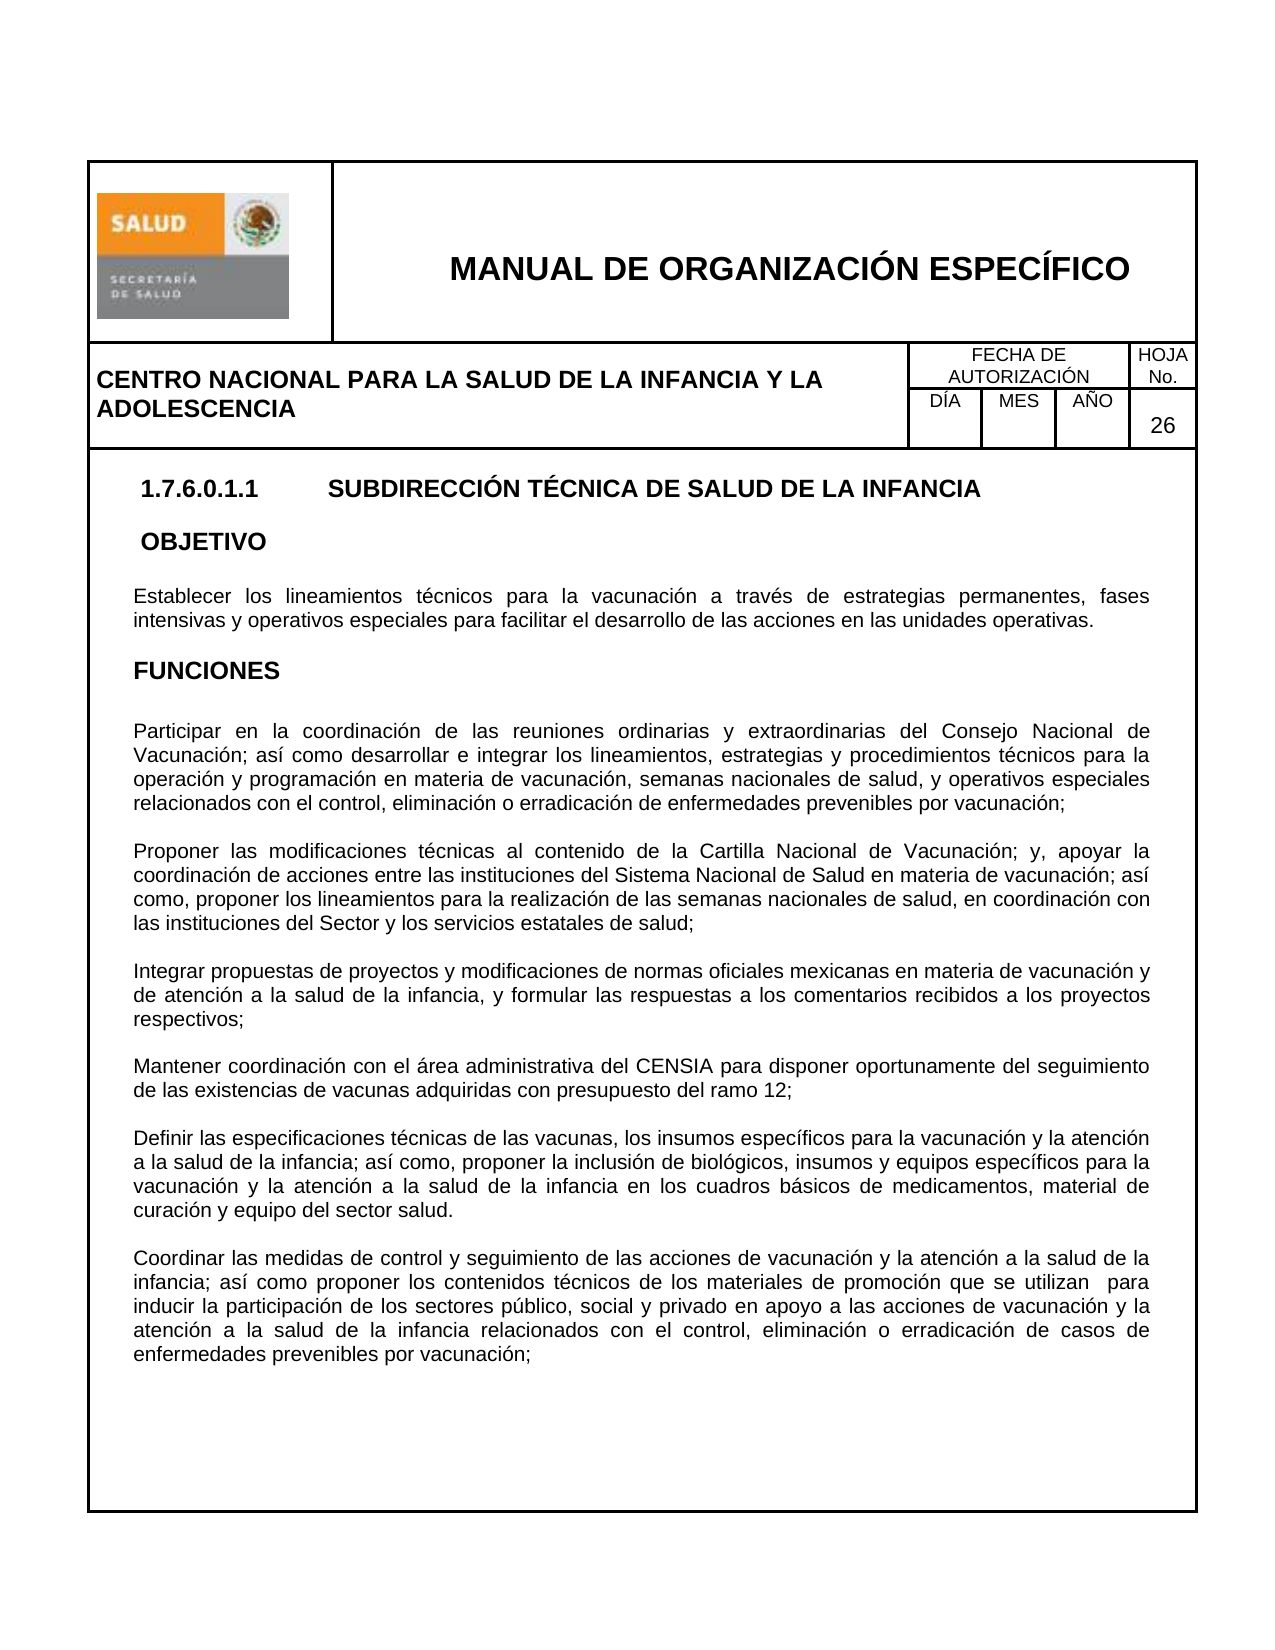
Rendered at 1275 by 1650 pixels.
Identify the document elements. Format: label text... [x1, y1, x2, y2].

table_cell MANUAL DE ORGANIZACIÓN ESPECÍFICO [334, 163, 1195, 341]
table_cell HOJA No. [1131, 344, 1195, 387]
table_cell MES [983, 390, 1054, 447]
table_cell DÍA [910, 390, 980, 447]
picture [97, 193, 289, 319]
table_cell 26 [1131, 390, 1195, 447]
table_cell FECHA DE AUTORIZACIÓN [910, 344, 1128, 387]
table_cell 1.7.6.0.1.1 SUBDIRECCIÓN TÉCNICA DE SALUD DE LA INFANCIA OBJETIVO Establecer los lineamientos técnicos para la vacunación a través de estrategias permanentes, fases intensivas y operativos especiales para facilitar el desarrollo de las acciones en las unidades operativas. FUNCIONES Participar en la coordinación de las reuniones ordinarias y extraordinarias del Consejo Nacional de Vacunación; así como desarrollar e integrar los lineamientos, estrategias y procedimientos técnicos para la operación y programación en materia de vacunación, semanas nacionales de salud, y operativos especiales relacionados con el control, eliminación o erradicación de enfermedades prevenibles por vacunación; Proponer las modificaciones técnicas al contenido de la Cartilla Nacional de Vacunación; y, apoyar la coordinación de acciones entre las instituciones del Sistema Nacional de Salud en materia de vacunación; así como, proponer los lineamientos para la realización de las semanas nacionales de salud, en coordinación con las instituciones del Sector y los servicios estatales de salud; Integrar propuestas de proyectos y modificaciones de normas oficiales mexicanas en materia de vacunación y de atención a la salud de la infancia, y formular las respuestas a los comentarios recibidos a los proyectos respectivos; Mantener coordinación con el área administrativa del CENSIA para disponer oportunamente del seguimiento de las existencias de vacunas adquiridas con presupuesto del ramo 12; Definir las especificaciones técnicas de las vacunas, los insumos específicos para la vacunación y la atención a la salud de la infancia; así como, proponer la inclusión de biológicos, insumos y equipos específicos para la vacunación y la atención a la salud de la infancia en los cuadros básicos de medicamentos, material de curación y equipo del sector salud. Coordinar las medidas de control y seguimiento de las acciones de vacunación y la atención a la salud de la infancia; así como proponer los contenidos técnicos de los materiales de promoción que se utilizan para inducir la participación de los sectores público, social y privado en apoyo a las acciones de vacunación y la atención a la salud de la infancia relacionados con el control, eliminación o erradicación de casos de enfermedades prevenibles por vacunación; [90, 450, 1195, 1509]
table_cell CENTRO NACIONAL PARA LA SALUD DE LA INFANCIA Y LA ADOLESCENCIA [90, 344, 907, 447]
table_cell AÑO [1057, 390, 1128, 447]
table_cell [90, 163, 331, 341]
